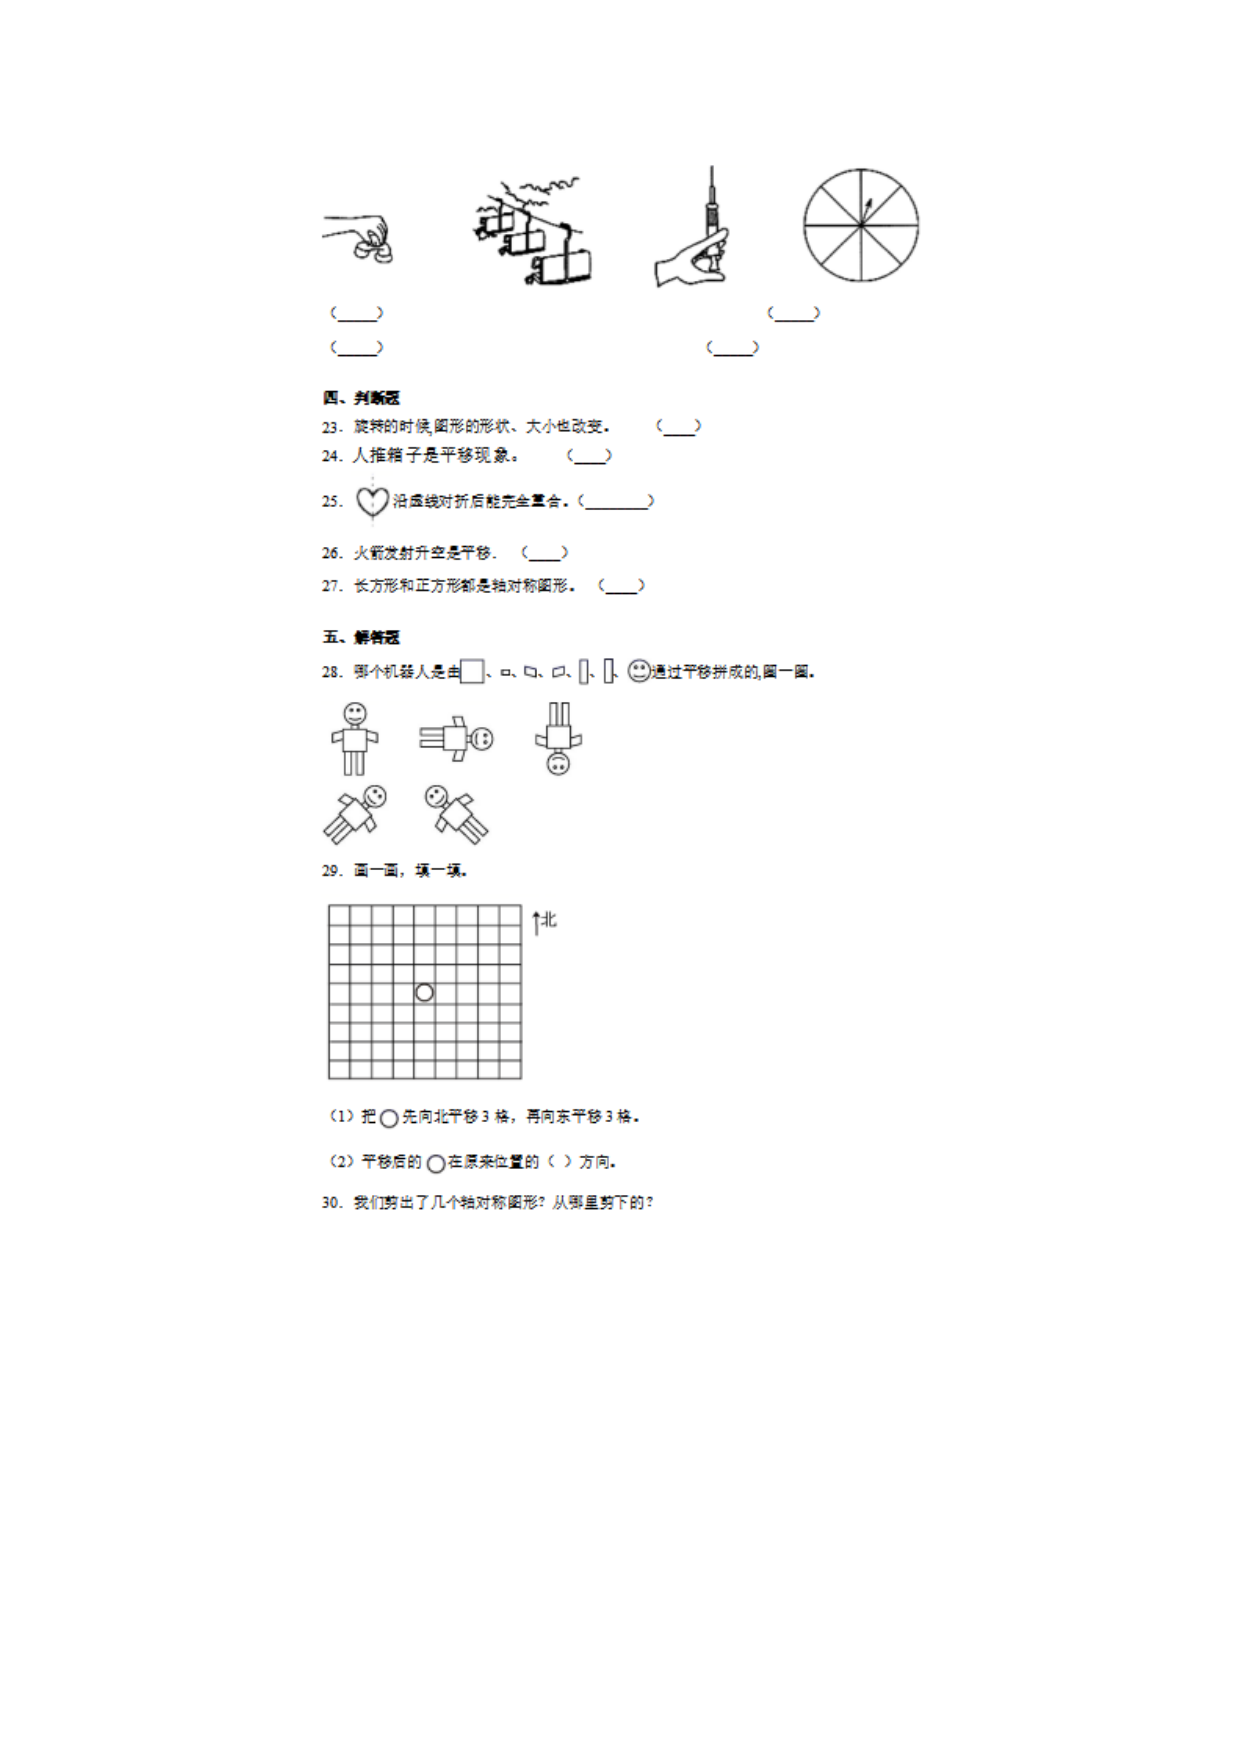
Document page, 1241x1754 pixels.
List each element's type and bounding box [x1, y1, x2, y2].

picture [277, 162, 963, 1230]
